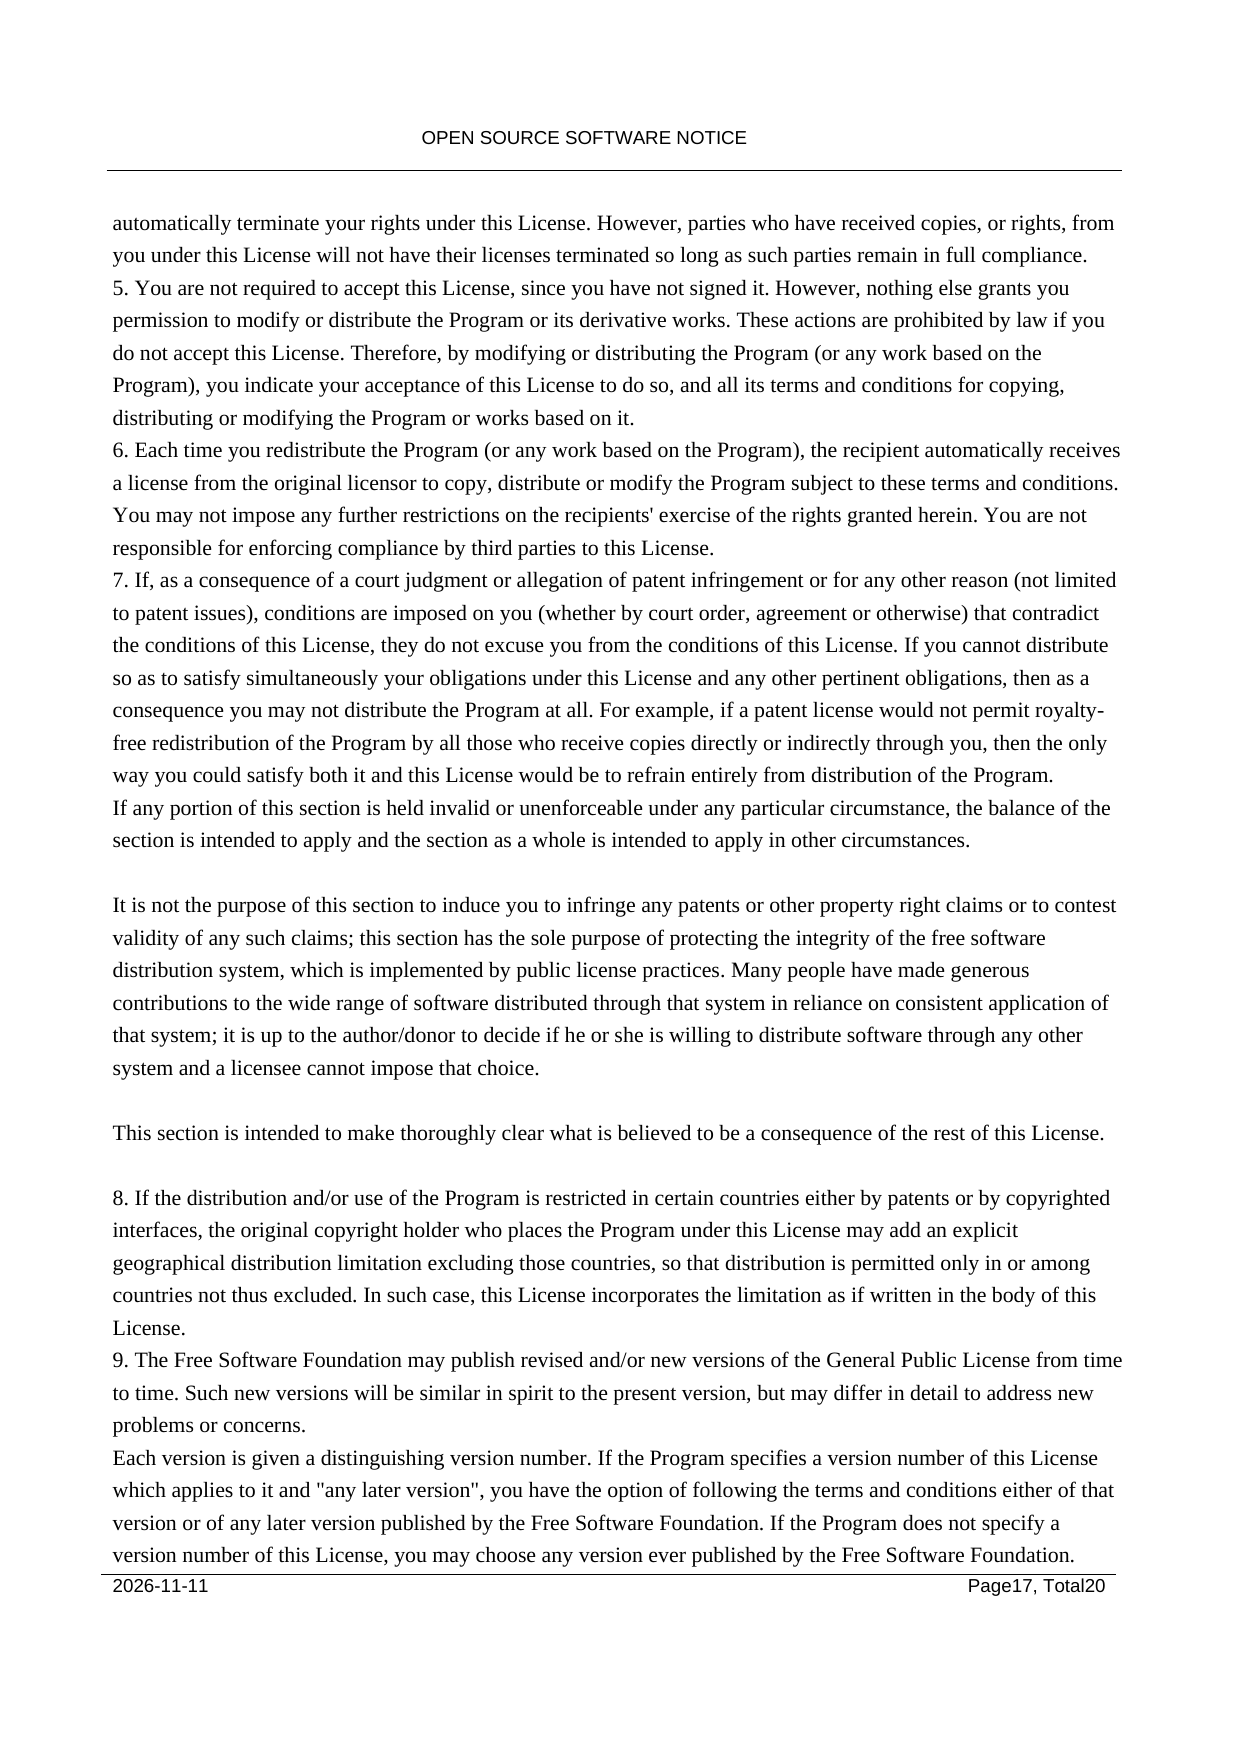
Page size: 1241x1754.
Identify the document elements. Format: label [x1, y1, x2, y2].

text [112, 206, 1128, 1571]
